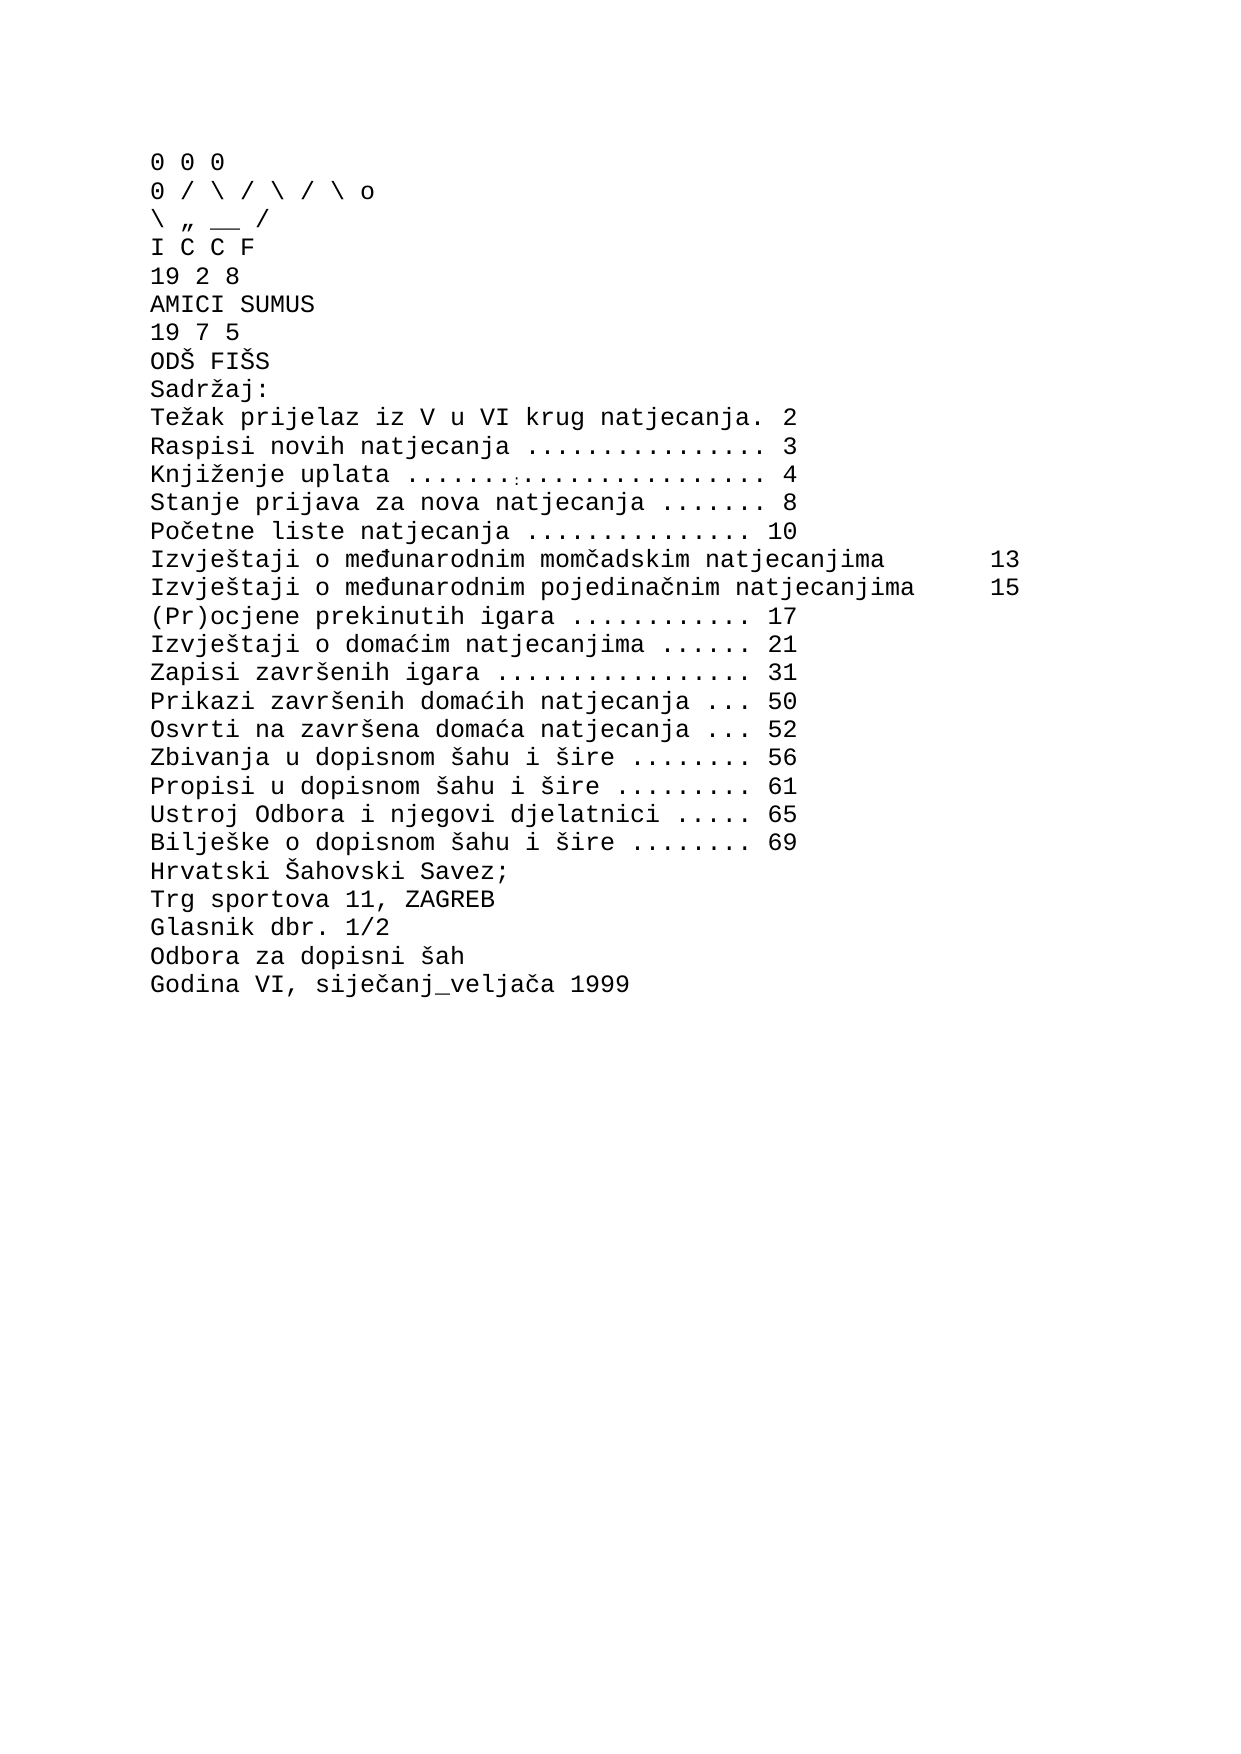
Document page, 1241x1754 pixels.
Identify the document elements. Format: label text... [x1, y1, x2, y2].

text Odbora za dopisni šah [150, 943, 1090, 972]
text Stanje prijava za nova natjecanja 8 [150, 490, 1090, 518]
text Zbivanja u dopisnom šahu i šire 56 [150, 745, 1090, 773]
text 0 0 0 0 / \ / \ / \ o \ „ __ / [150, 150, 1090, 235]
text Ustroj Odbora i njegovi djelatnici 65 [150, 802, 1090, 830]
text Knjiženje uplata : 4 [150, 462, 1090, 490]
text Izvještaji o domaćim natjecanjima 21 [150, 632, 1090, 660]
text Glasnik dbr. 1/2 [150, 915, 1090, 943]
text Zapisi završenih igara 31 [150, 660, 1090, 688]
text I C C F 19 2 8 AMICI SUMUS 19 7 5 [150, 235, 1090, 348]
text Izvještaji o međunarodnim pojedinačnim natjecanjima 15 [150, 575, 1090, 603]
text Hrvatski Šahovski Savez; Trg sportova 11, ZAGREB [150, 858, 1090, 915]
text Izvještaji o međunarodnim momčadskim natjecanjima 13 [150, 547, 1090, 575]
text Raspisi novih natjecanja 3 [150, 433, 1090, 462]
text Težak prijelaz iz V u VI krug natjecanja 2 [150, 405, 1090, 433]
text Bilješke o dopisnom šahu i šire 69 [150, 830, 1090, 858]
text (Pr)ocjene prekinutih igara 17 [150, 603, 1090, 632]
text Prikazi završenih domaćih natjecanja 50 [150, 688, 1090, 717]
text ODŠ FIŠS [150, 348, 1090, 377]
text Osvrti na završena domaća natjecanja 52 [150, 717, 1090, 745]
text Godina VI, siječanj_veljača 1999 [150, 972, 1090, 1000]
text Početne liste natjecanja 10 [150, 518, 1090, 547]
text Sadržaj: [150, 377, 1090, 405]
text Propisi u dopisnom šahu i šire 61 [150, 773, 1090, 802]
